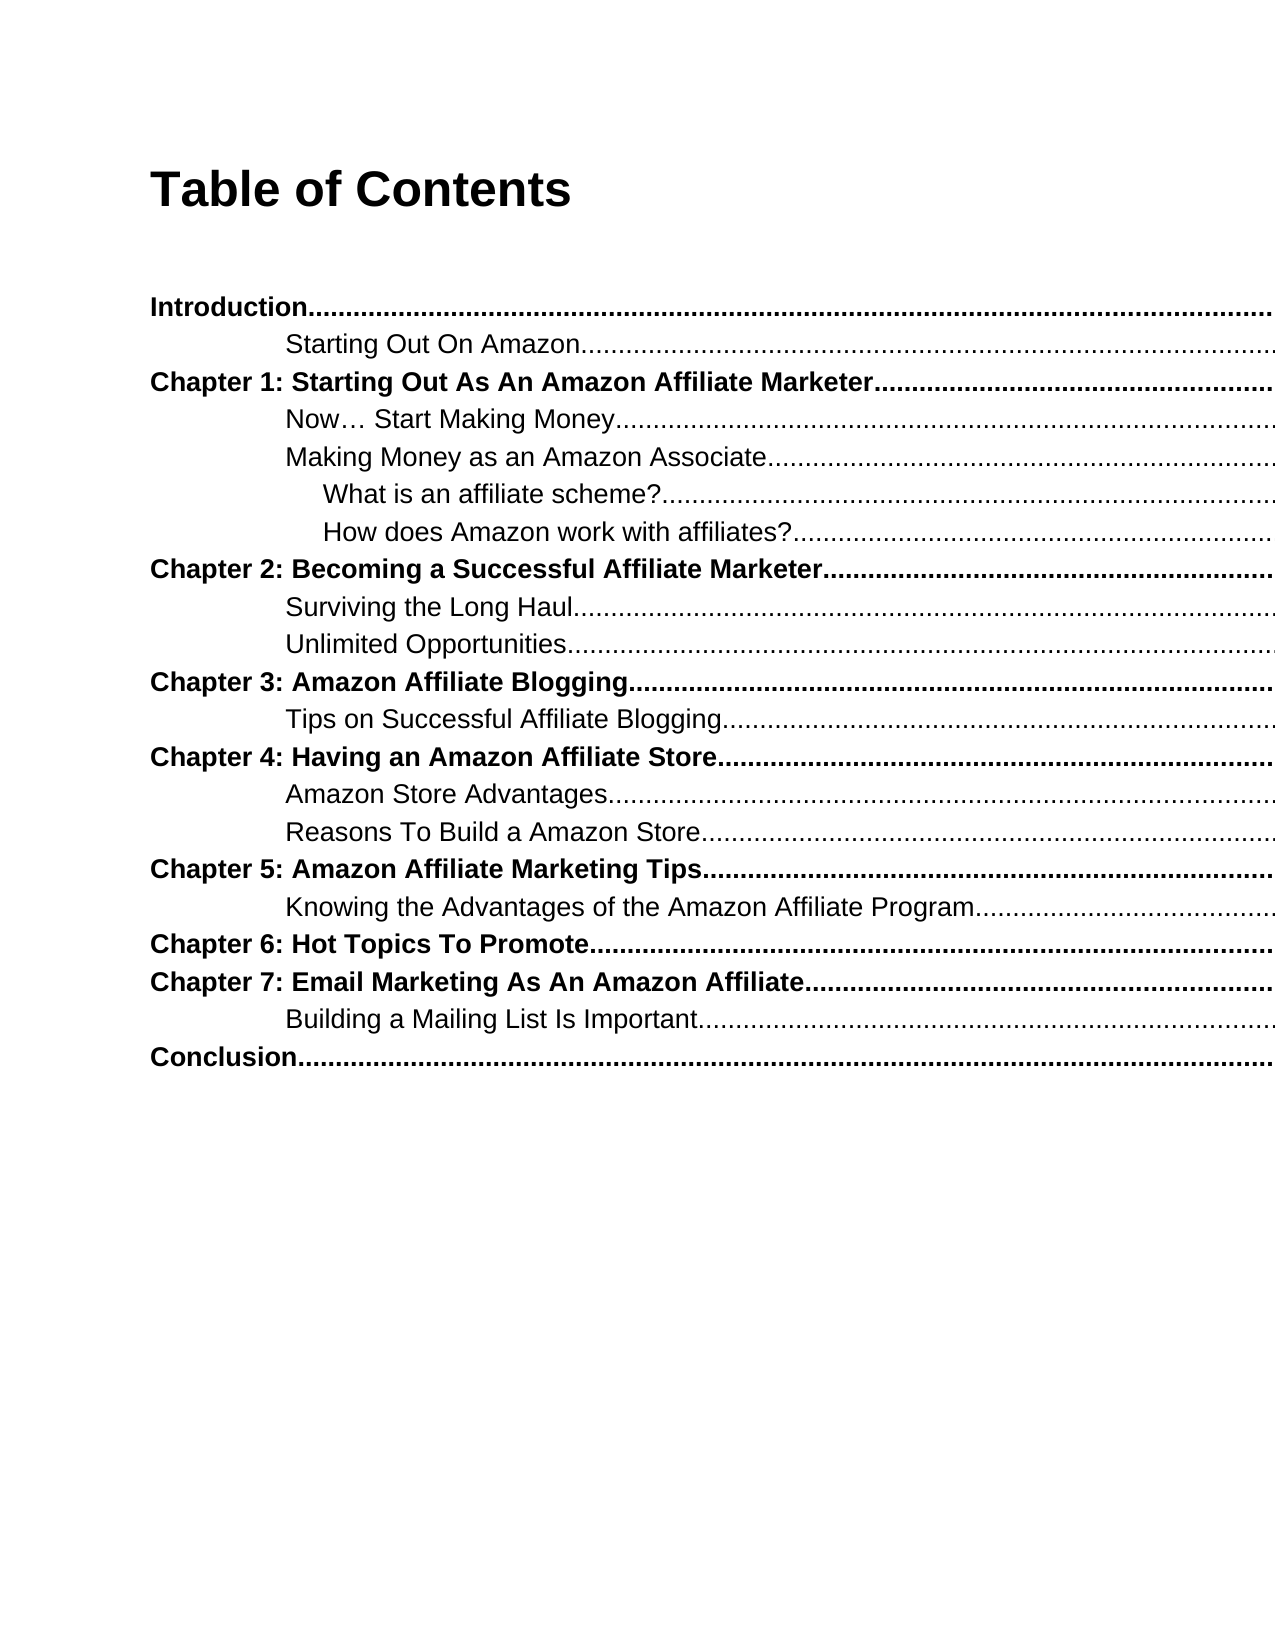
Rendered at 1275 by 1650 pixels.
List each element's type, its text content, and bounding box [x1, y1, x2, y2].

text Table of Contents [150, 159, 1140, 217]
